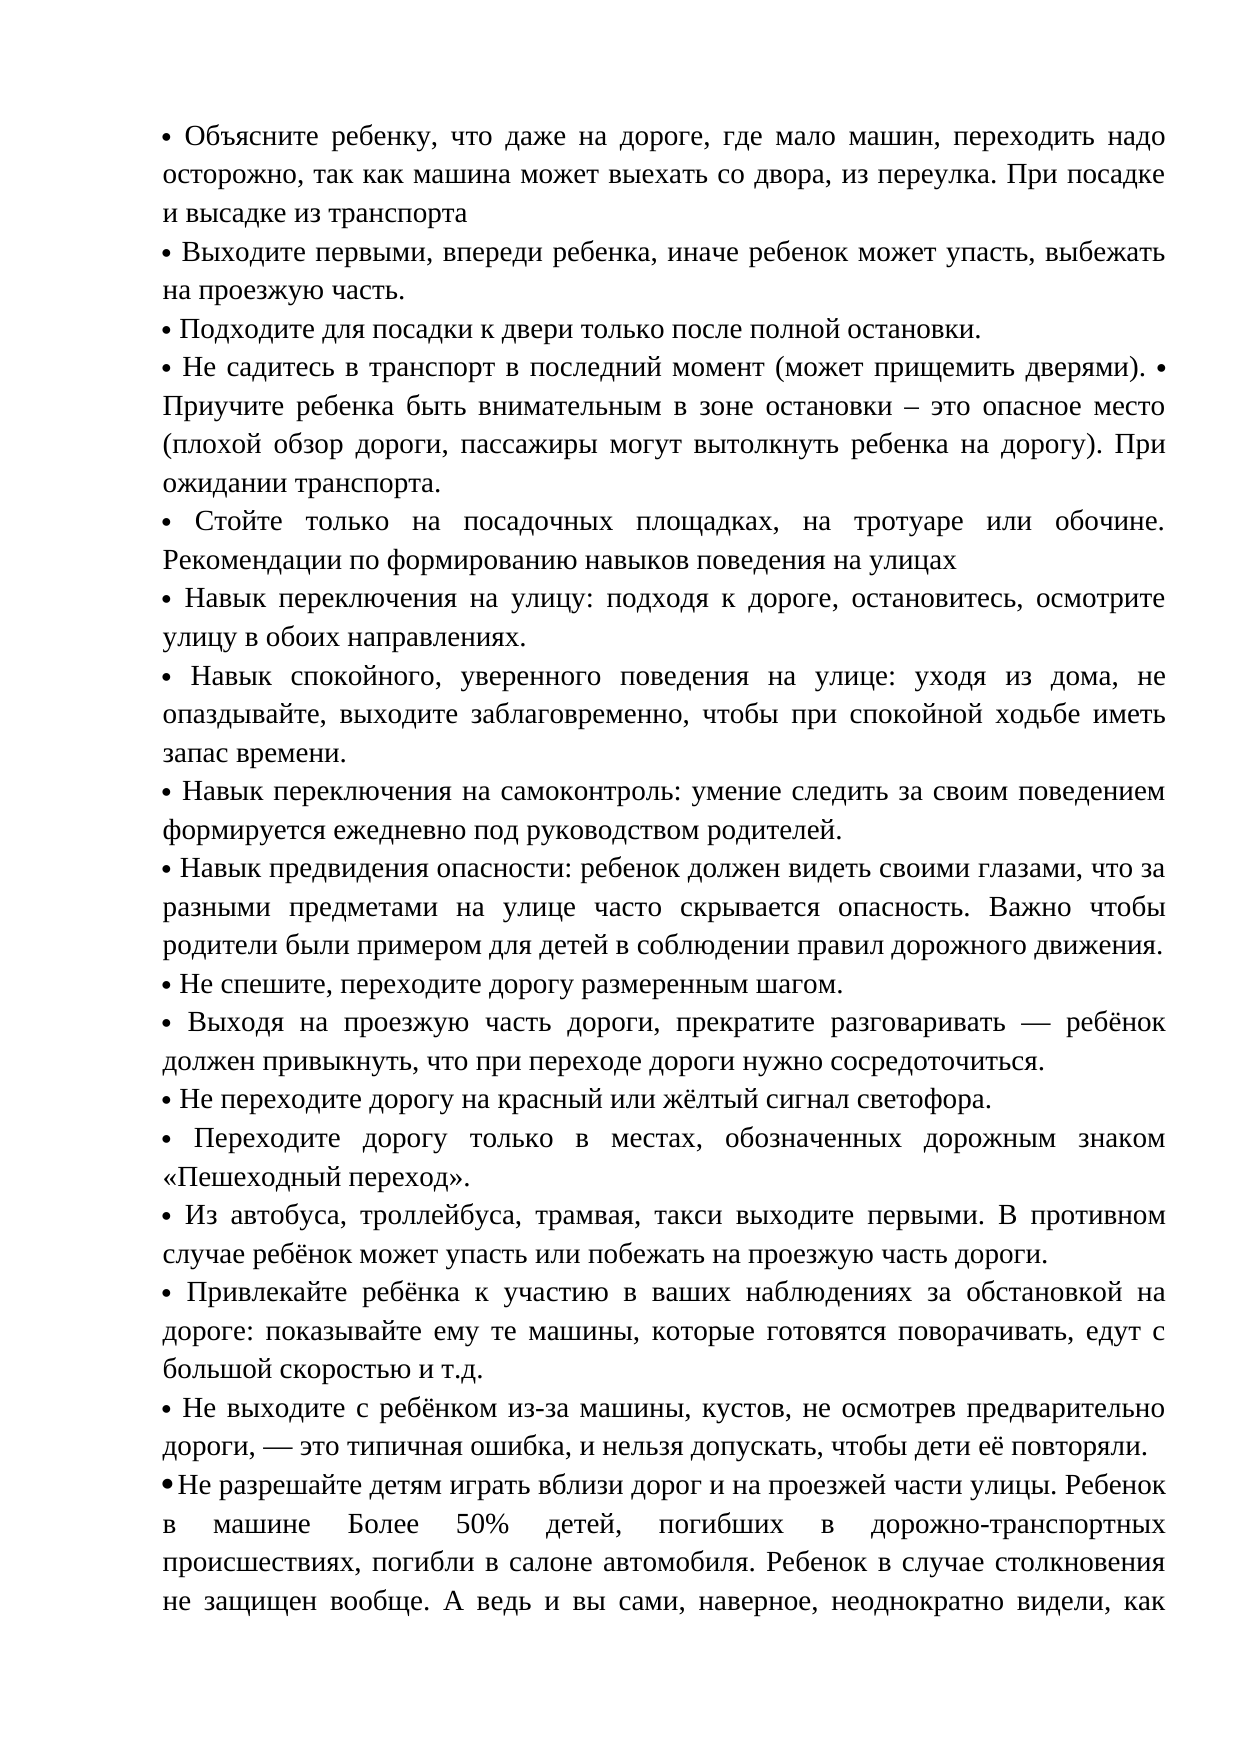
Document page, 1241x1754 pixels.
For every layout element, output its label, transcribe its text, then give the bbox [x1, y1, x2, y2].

list Навык спокойного, уверенного поведения на улице: уходя из дома, не опаздывайте, выходите заблаговременно, чтобы при спокойной ходьбе иметь запас времени. [162, 658, 1167, 768]
list Навык предвидения опасности: ребенок должен видеть своими глазами, что за разными предметами на улице часто скрывается опасность. Важно чтобы родители были примером для детей в соблюдении правил дорожного движения. [162, 850, 1167, 961]
list Не спешите, переходите дорогу размеренным шагом. [162, 966, 1167, 999]
list Привлекайте ребёнка к участию в ваших наблюдениях за обстановкой на дороге: показывайте ему те машины, которые готовятся поворачивать, едут с большой скоростью и т.д. [162, 1274, 1167, 1385]
list Стойте только на посадочных площадках, на тротуаре или обочине. Рекомендации по формированию навыков поведения на улицах [162, 503, 1167, 576]
list Из автобуса, троллейбуса, трамвая, такси выходите первыми. В противном случае ребёнок может упасть или побежать на проезжую часть дороги. [162, 1197, 1167, 1269]
list Выходите первыми, впереди ребенка, иначе ребенок может упасть, выбежать на проезжую часть. [162, 234, 1167, 306]
list Не садитесь в транспорт в последний момент (может прищемить дверями). Приучите ребенка быть внимательным в зоне остановки – это опасное место (плохой обзор дороги, пассажиры могут вытолкнуть ребенка на дорогу). При ожидании транспорта. [162, 349, 1167, 498]
list Объясните ребенку, что даже на дороге, где мало машин, переходить надо осторожно, так как машина может выехать со двора, из переулка. При посадке и высадке из транспорта [162, 118, 1167, 229]
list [162, 1467, 1167, 1616]
list Навык переключения на улицу: подходя к дороге, остановитесь, осмотрите улицу в обоих направлениях. [162, 581, 1167, 653]
list Навык переключения на самоконтроль: умение следить за своим поведением формируется ежедневно под руководством родителей. [162, 773, 1167, 845]
list Не переходите дорогу на красный или жёлтый сигнал светофора. [162, 1082, 1167, 1115]
list Не выходите с ребёнком из-за машины, кустов, не осмотрев предварительно дороги, — это типичная ошибка, и нельзя допускать, чтобы дети её повторяли. [162, 1390, 1167, 1462]
list Подходите для посадки к двери только после полной остановки. [162, 311, 1167, 344]
list Выходя на проезжую часть дороги, прекратите разговаривать — ребёнок должен привыкнуть, что при переходе дороги нужно сосредоточиться. [162, 1004, 1167, 1077]
list Переходите дорогу только в местах, обозначенных дорожным знаком «Пешеходный переход». [162, 1120, 1167, 1192]
